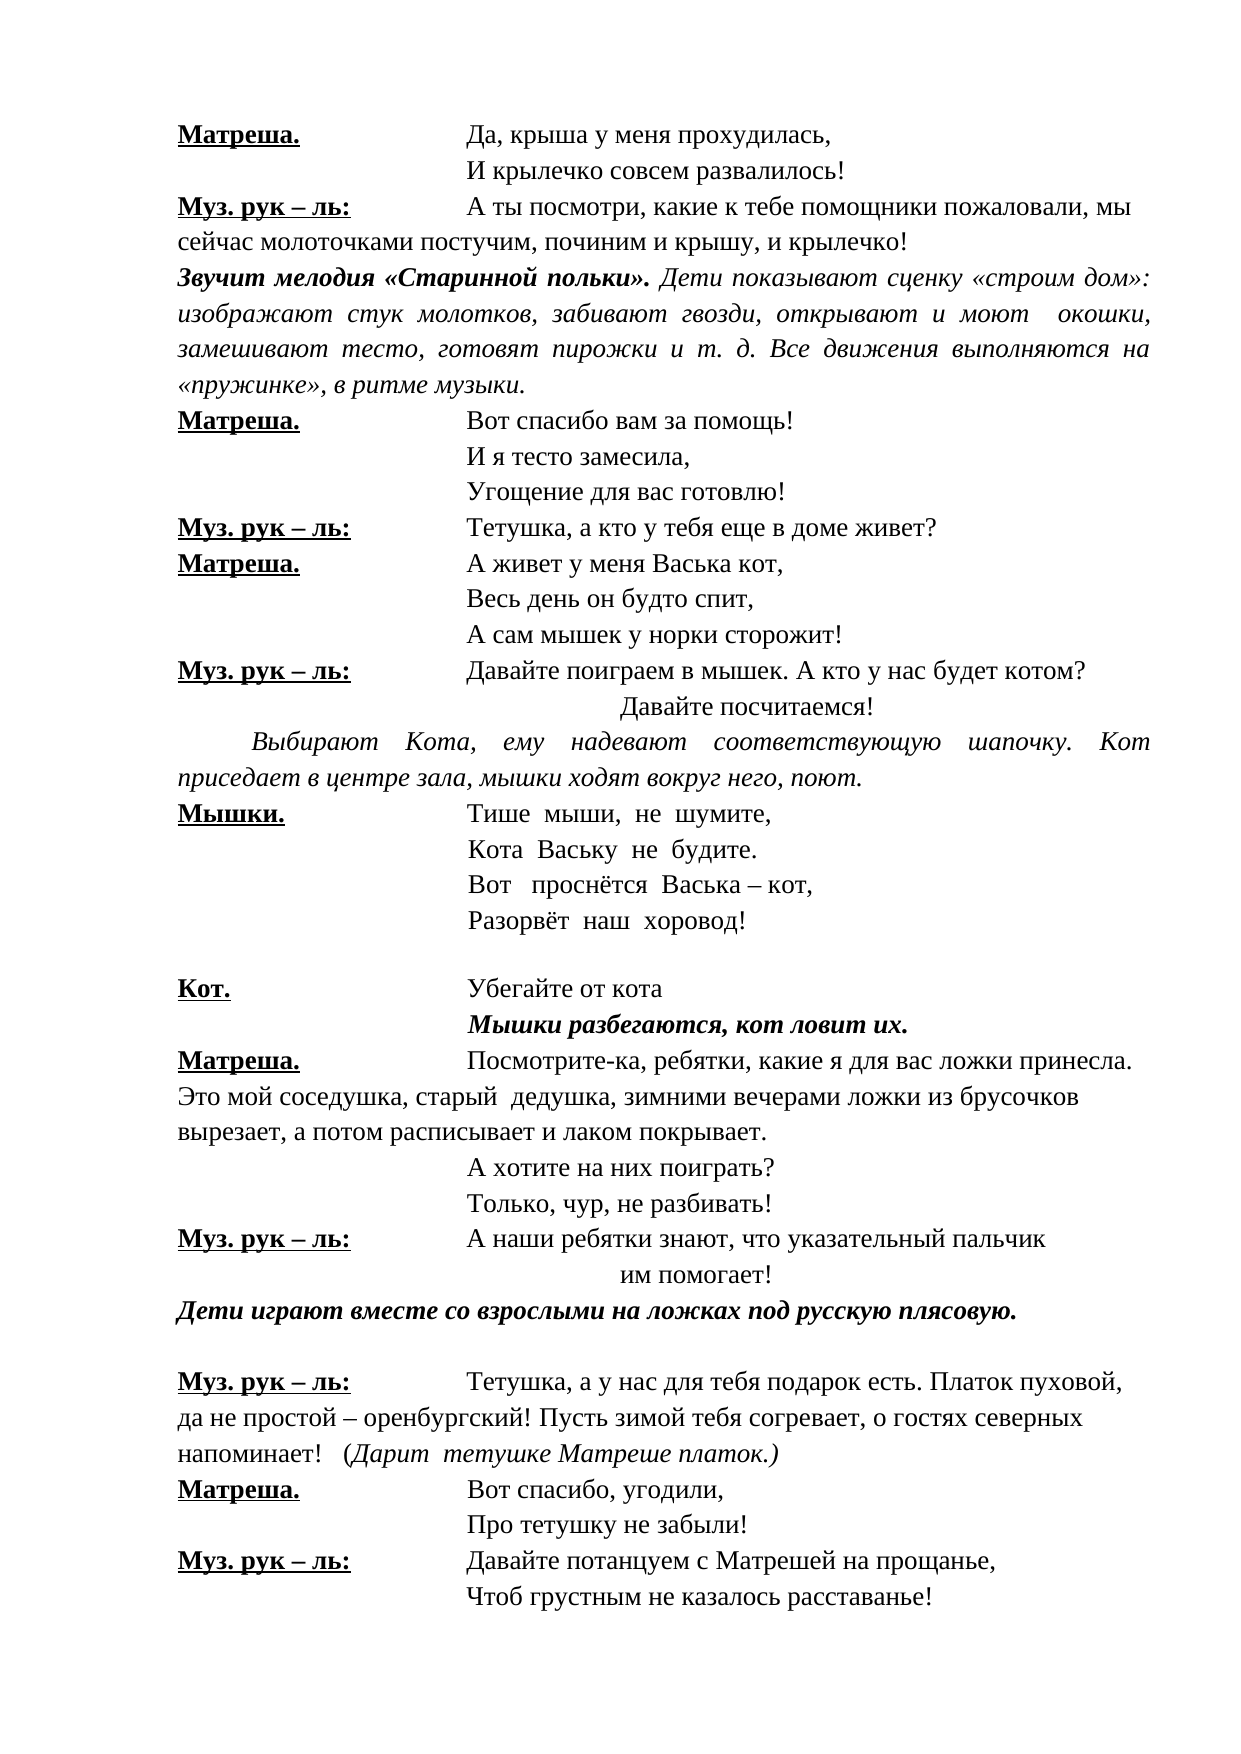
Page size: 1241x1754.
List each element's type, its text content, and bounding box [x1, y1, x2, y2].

text Звучит мелодия «Старинной польки». Дети показывают сценку «строим дом»: изображают стук молотков, забивают гвозди, открывают и моют окошки, замешивают тесто, готовят пирожки и т. д. Все движения выполняются на «пружинке», в ритме музыки. [177, 261, 1152, 399]
text Дети играют вместе со взрослыми на ложках под русскую плясовую. [177, 1294, 1152, 1325]
text Матреша. Вот спасибо, угодили, [177, 1473, 1152, 1504]
text Кот. Убегайте от кота [177, 972, 1152, 1004]
text И я тесто замесила, [177, 440, 1152, 471]
text А сам мышек у норки сторожит! [177, 618, 1152, 649]
text И крылечко совсем развалилось! [177, 154, 1152, 185]
text Угощение для вас готовлю! [177, 475, 1152, 507]
text Муз. рук – ль: А наши ребятки знают, что указательный пальчик им помогает! [177, 1223, 1152, 1289]
text Чтоб грустным не казалось расставанье! [177, 1580, 1152, 1611]
text Мышки. Тише мыши, не шумите, [177, 797, 1152, 828]
text Матреша. А живет у меня Васька кот, [177, 547, 1152, 578]
text Вот проснётся Васька – кот, [177, 868, 1152, 899]
text Муз. рук – ль: Тетушка, а кто у тебя еще в доме живет? [177, 511, 1152, 542]
text Муз. рук – ль: А ты посмотри, какие к тебе помощники пожаловали, мы сейчас молоточками постучим, починим и крышу, и крылечко! [177, 189, 1152, 256]
text Мышки разбегаются, кот ловит их. [177, 1008, 1152, 1039]
text Весь день он будто спит, [177, 583, 1152, 614]
text Муз. рук – ль: Давайте потанцуем с Матрешей на прощанье, [177, 1544, 1152, 1575]
text Матреша. Вот спасибо вам за помощь! [177, 404, 1152, 435]
text Выбирают Кота, ему надевают соответствующую шапочку. Кот приседает в центре зала, мышки ходят вокруг него, поют. [177, 726, 1152, 792]
text Только, чур, не разбивать! [177, 1187, 1152, 1218]
text Муз. рук – ль: Давайте поиграем в мышек. А кто у нас будет котом? Давайте посчитаемся! [177, 654, 1152, 721]
text Кота Ваську не будите. [177, 833, 1152, 864]
text Матреша. Да, крыша у меня прохудилась, [177, 118, 1152, 149]
text Разорвёт наш хоровод! [177, 904, 1152, 935]
text Про тетушку не забыли! [177, 1508, 1152, 1539]
text А хотите на них поиграть? [177, 1151, 1152, 1182]
text Матреша. Посмотрите-ка, ребятки, какие я для вас ложки принесла. Это мой соседушка, старый дедушка, зимними вечерами ложки из брусочков вырезает, а потом расписывает и лаком покрывает. [177, 1044, 1152, 1147]
text Муз. рук – ль: Тетушка, а у нас для тебя подарок есть. Платок пуховой, да не простой – оренбургский! Пусть зимой тебя согревает, о гостях северных напоминает! (Дарит тетушке Матреше платок.) [177, 1366, 1152, 1468]
